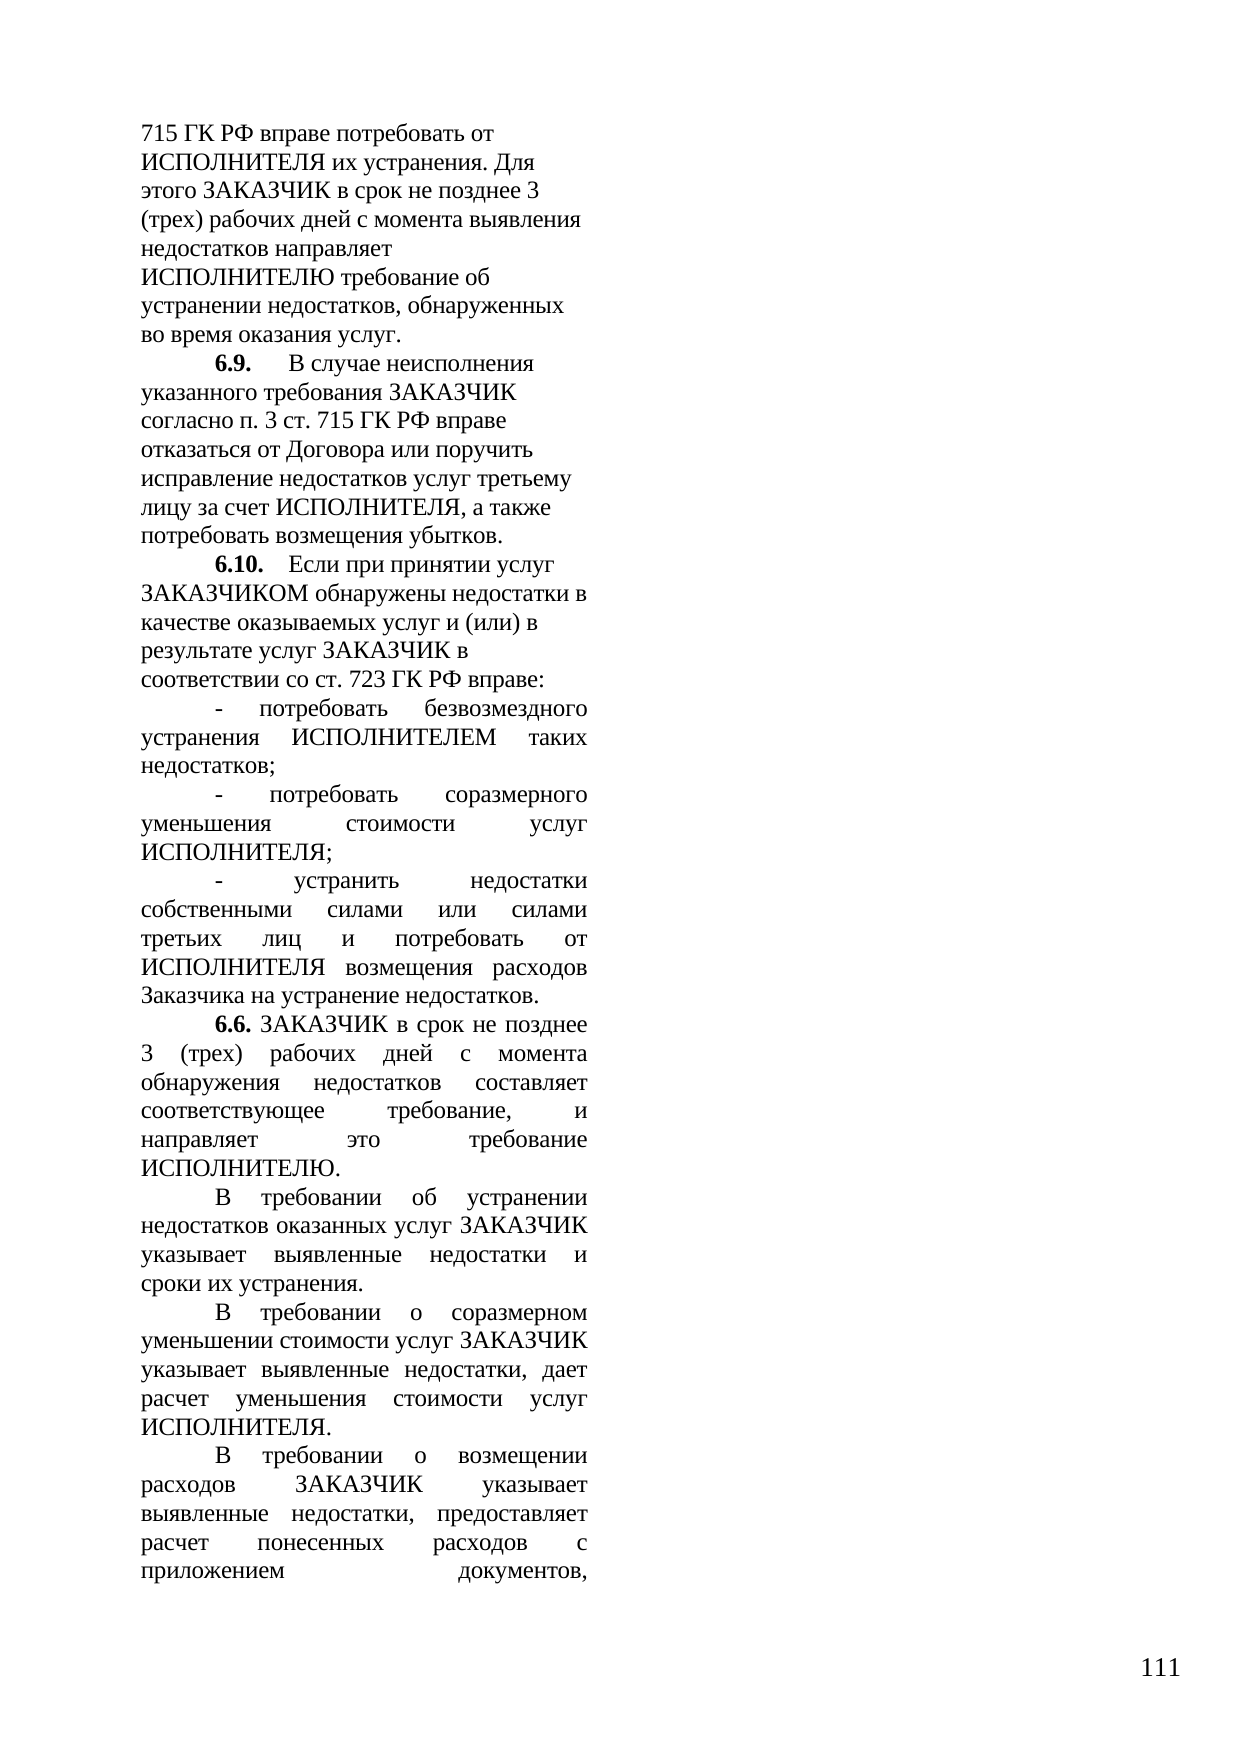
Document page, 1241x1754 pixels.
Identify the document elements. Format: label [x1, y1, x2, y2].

table_header [129, 118, 602, 1605]
